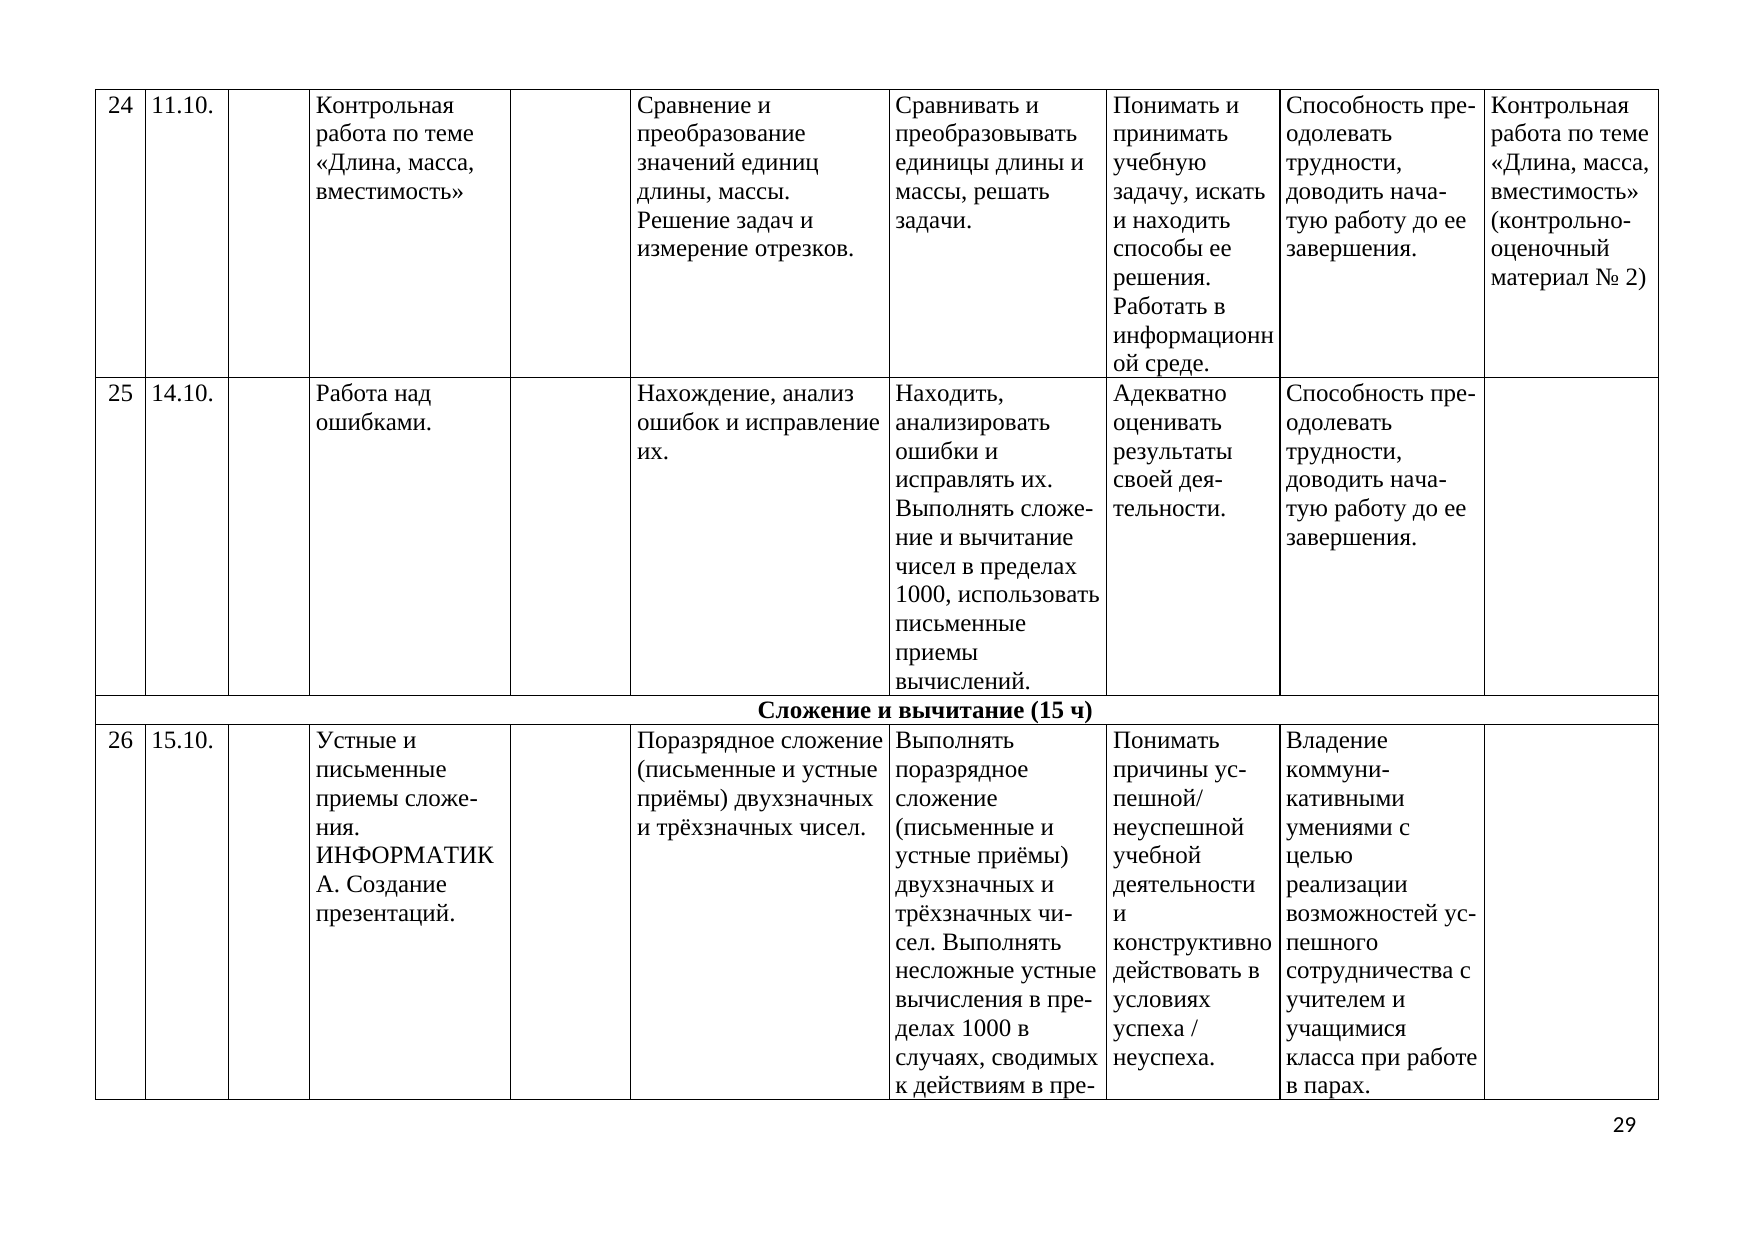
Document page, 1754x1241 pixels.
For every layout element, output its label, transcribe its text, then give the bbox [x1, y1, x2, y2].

table_cell [511, 378, 630, 694]
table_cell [310, 725, 510, 1099]
table_cell Адекватно оценивать результаты своей деятельности. [1107, 378, 1279, 694]
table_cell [1107, 725, 1279, 1099]
table_cell Способность преодолевать трудности, доводить начатую работу до ее завершения. [1281, 378, 1484, 694]
table_cell 11.10. [146, 90, 228, 377]
table_cell Нахождение, анализ ошибок и исправление их. [631, 378, 889, 694]
table_cell Контрольная работа по теме «Длина, масса, вместимость» [310, 90, 510, 377]
table_cell Работа над ошибками. [310, 378, 510, 694]
table_cell Сложение и вычитание (15 ч) [96, 696, 1658, 724]
table_cell [229, 725, 309, 1099]
table_cell [1485, 378, 1658, 694]
table_cell Способность преодолевать трудности, доводить начатую работу до ее завершения. [1281, 90, 1484, 377]
table_cell [1485, 725, 1658, 1099]
table_cell [229, 90, 309, 377]
table_cell 25 [96, 378, 145, 694]
table_cell 14.10. [146, 378, 228, 694]
table_cell [511, 725, 630, 1099]
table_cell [890, 725, 1106, 1099]
table_cell Контрольная работа по теме «Длина, масса, вместимость» (контрольно-оценочный материал № 2) [1485, 90, 1658, 377]
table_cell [631, 725, 889, 1099]
table_cell Находить, анализировать ошибки и исправлять их. Выполнять сложение и вычитание чисел в пределах 1000, использовать письменные приемы вычислений. [890, 378, 1106, 694]
table_cell 24 [96, 90, 145, 377]
table_cell 15.10. [146, 725, 228, 1099]
table_cell [511, 90, 630, 377]
table_cell Сравнивать и преобразовывать единицы длины и массы, решать задачи. [890, 90, 1106, 377]
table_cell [1281, 725, 1484, 1099]
table_cell Сравнение и преобразование значений единиц длины, массы. Решение задач и измерение отрезков. [631, 90, 889, 377]
table_cell Понимать и принимать учебную задачу, искать и находить способы ее решения. Работать в информационной среде. [1107, 90, 1279, 377]
table_cell [229, 378, 309, 694]
table_cell 26 [96, 725, 145, 1099]
